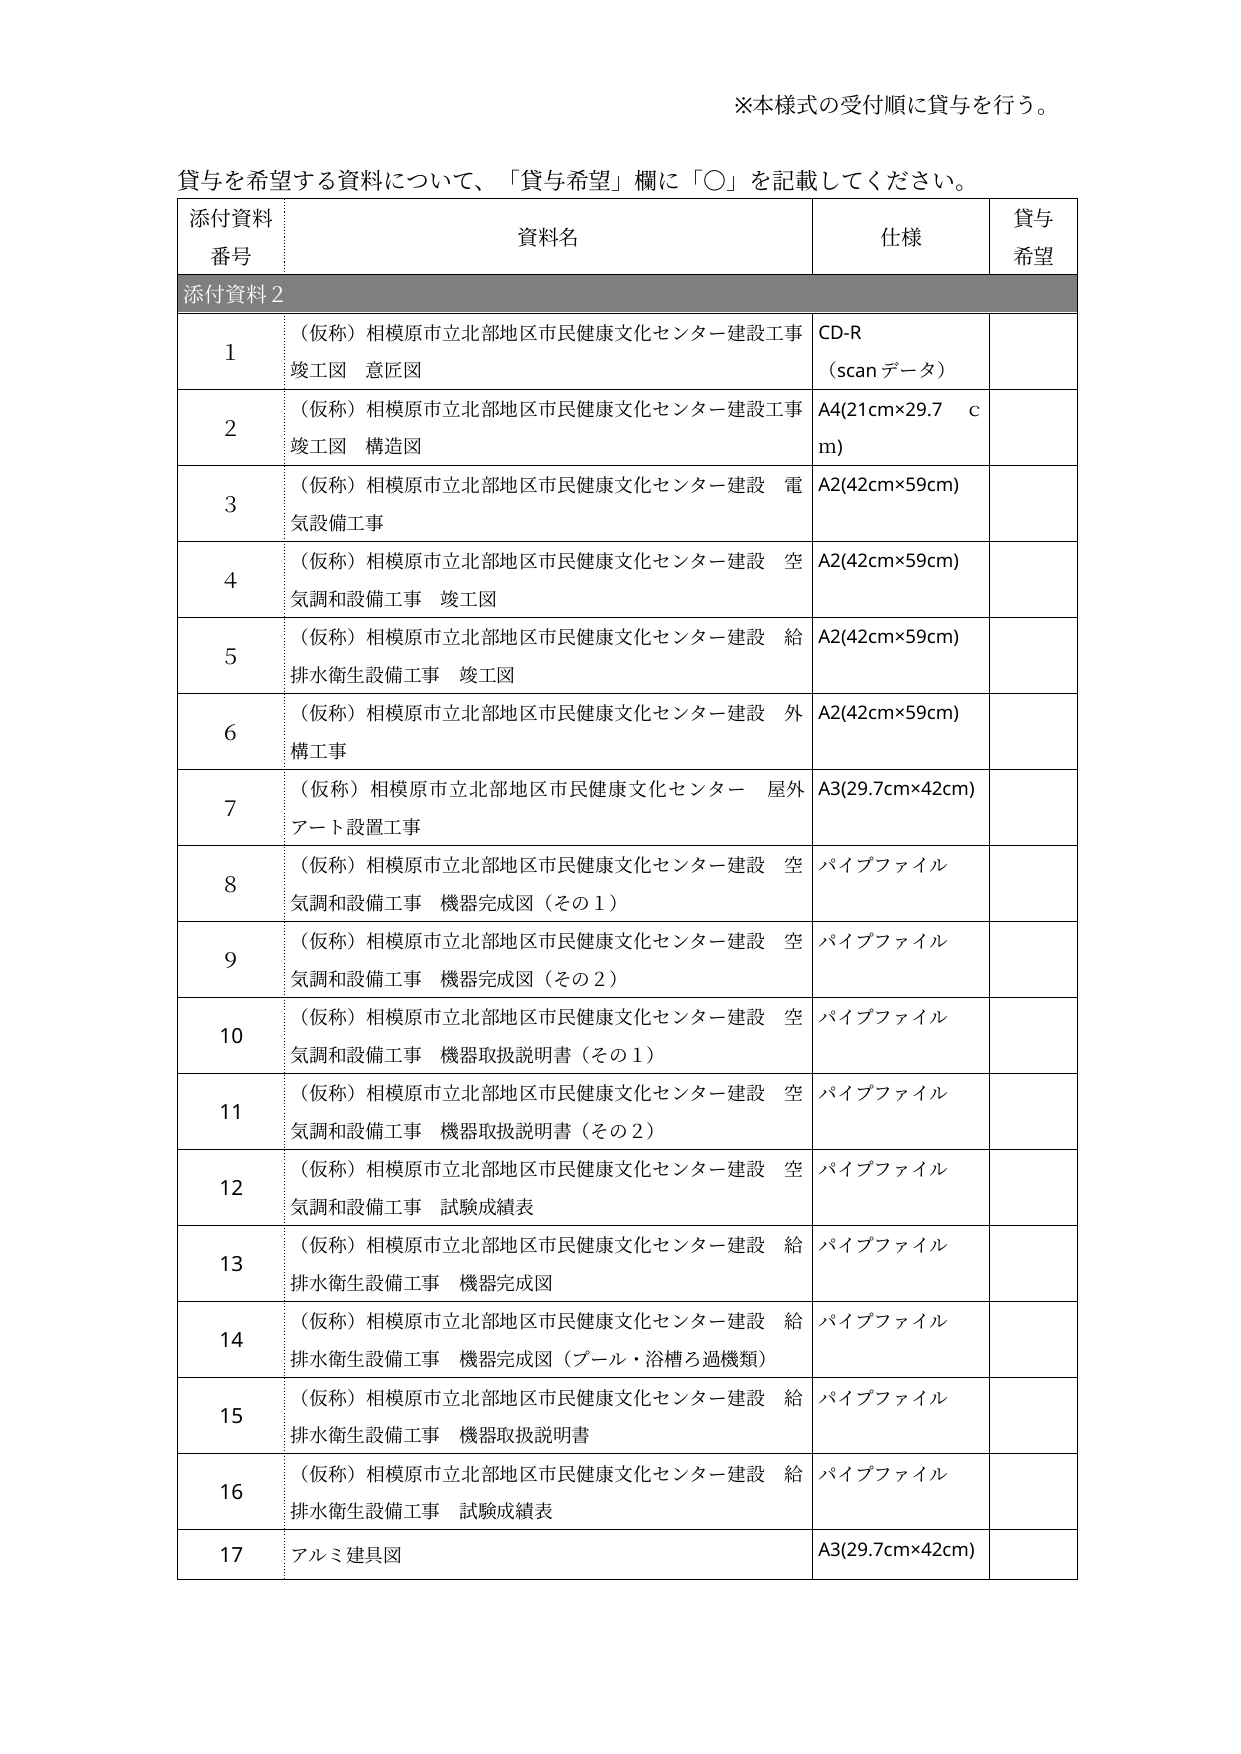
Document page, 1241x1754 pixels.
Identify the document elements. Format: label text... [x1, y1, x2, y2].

table_cell （仮称）相模原市立北部地区市民健康文化センター 屋外アート設置工事 [284, 770, 812, 845]
table_cell CD-R （scanデータ） [813, 314, 989, 388]
table_cell （仮称）相模原市立北部地区市民健康文化センター建設 空気調和設備工事 機器完成図（その２） [284, 922, 812, 997]
table_cell [990, 922, 1077, 997]
table_cell 16 [178, 1454, 284, 1529]
table_cell パイプファイル [813, 1074, 989, 1149]
table_cell A2(42cm×59cm) [813, 694, 989, 769]
table_cell [990, 1150, 1077, 1225]
table_cell [990, 314, 1077, 388]
table_cell ９ [178, 922, 284, 997]
table_cell A2(42cm×59cm) [813, 618, 989, 693]
table_cell [990, 618, 1077, 693]
table_cell ５ [178, 618, 284, 693]
table_cell （仮称）相模原市立北部地区市民健康文化センター建設 空気調和設備工事 試験成績表 [284, 1150, 812, 1225]
table_cell パイプファイル [813, 1378, 989, 1453]
table_cell [990, 1454, 1077, 1529]
table_cell [990, 390, 1077, 464]
table_cell [990, 1302, 1077, 1377]
table_cell [990, 466, 1077, 541]
table_cell 17 [178, 1530, 284, 1579]
table_cell １ [178, 314, 284, 388]
table_cell （仮称）相模原市立北部地区市民健康文化センター建設 空気調和設備工事 機器完成図（その１） [284, 846, 812, 921]
table_cell （仮称）相模原市立北部地区市民健康文化センター建設 給排水衛生設備工事 機器取扱説明書 [284, 1378, 812, 1453]
table_cell 11 [178, 1074, 284, 1149]
table_cell パイプファイル [813, 1226, 989, 1301]
table_cell （仮称）相模原市立北部地区市民健康文化センター建設 電気設備工事 [284, 466, 812, 541]
table_cell ４ [178, 542, 284, 617]
table_cell パイプファイル [813, 1150, 989, 1225]
table_header 貸与 希望 [990, 199, 1077, 274]
table_cell アルミ建具図 [284, 1530, 812, 1579]
table_cell （仮称）相模原市立北部地区市民健康文化センター建設 給排水衛生設備工事 竣工図 [284, 618, 812, 693]
table_cell パイプファイル [813, 998, 989, 1073]
text 貸与を希望する資料について、「貸与希望」欄に「〇」を記載してください。 [177, 160, 1081, 198]
table_cell ２ [178, 390, 284, 464]
table_cell [990, 1378, 1077, 1453]
table_cell ３ [178, 466, 284, 541]
table_cell 10 [178, 998, 284, 1073]
table_cell （仮称）相模原市立北部地区市民健康文化センター建設 給排水衛生設備工事 試験成績表 [284, 1454, 812, 1529]
table_cell 12 [178, 1150, 284, 1225]
table_cell （仮称）相模原市立北部地区市民健康文化センター建設工事 竣工図 構造図 [284, 390, 812, 464]
table_cell [990, 846, 1077, 921]
table_cell （仮称）相模原市立北部地区市民健康文化センター建設 給排水衛生設備工事 機器完成図（プール・浴槽ろ過機類） [284, 1302, 812, 1377]
table_cell パイプファイル [813, 846, 989, 921]
table_cell （仮称）相模原市立北部地区市民健康文化センター建設 外構工事 [284, 694, 812, 769]
table_cell A2(42cm×59cm) [813, 466, 989, 541]
table_cell A2(42cm×59cm) [813, 542, 989, 617]
table_cell [990, 998, 1077, 1073]
table_cell ８ [178, 846, 284, 921]
table_cell （仮称）相模原市立北部地区市民健康文化センター建設 空気調和設備工事 竣工図 [284, 542, 812, 617]
table_cell パイプファイル [813, 922, 989, 997]
table_header 添付資料 番号 [178, 199, 284, 274]
table_cell A3(29.7cm×42cm) [813, 770, 989, 845]
table_header 資料名 [284, 199, 812, 274]
table_cell （仮称）相模原市立北部地区市民健康文化センター建設工事 竣工図 意匠図 [284, 314, 812, 388]
table_cell ６ [178, 694, 284, 769]
table_cell 13 [178, 1226, 284, 1301]
table_cell 添付資料２ [178, 275, 1077, 312]
table_cell パイプファイル [813, 1302, 989, 1377]
table_cell パイプファイル [813, 1454, 989, 1529]
table_cell 15 [178, 1378, 284, 1453]
table_cell （仮称）相模原市立北部地区市民健康文化センター建設 給排水衛生設備工事 機器完成図 [284, 1226, 812, 1301]
table_cell [990, 770, 1077, 845]
table_cell [990, 1530, 1077, 1579]
table_cell （仮称）相模原市立北部地区市民健康文化センター建設 空気調和設備工事 機器取扱説明書（その１） [284, 998, 812, 1073]
table_cell [990, 542, 1077, 617]
table_cell A3(29.7cm×42cm) [813, 1530, 989, 1579]
table_header 仕様 [813, 199, 989, 274]
table_cell [990, 694, 1077, 769]
table_cell ７ [178, 770, 284, 845]
table_cell 14 [178, 1302, 284, 1377]
table_cell [990, 1074, 1077, 1149]
table_cell A4(21cm×29.7ｃｍ) [813, 390, 989, 464]
table_cell （仮称）相模原市立北部地区市民健康文化センター建設 空気調和設備工事 機器取扱説明書（その２） [284, 1074, 812, 1149]
table_cell [990, 1226, 1077, 1301]
